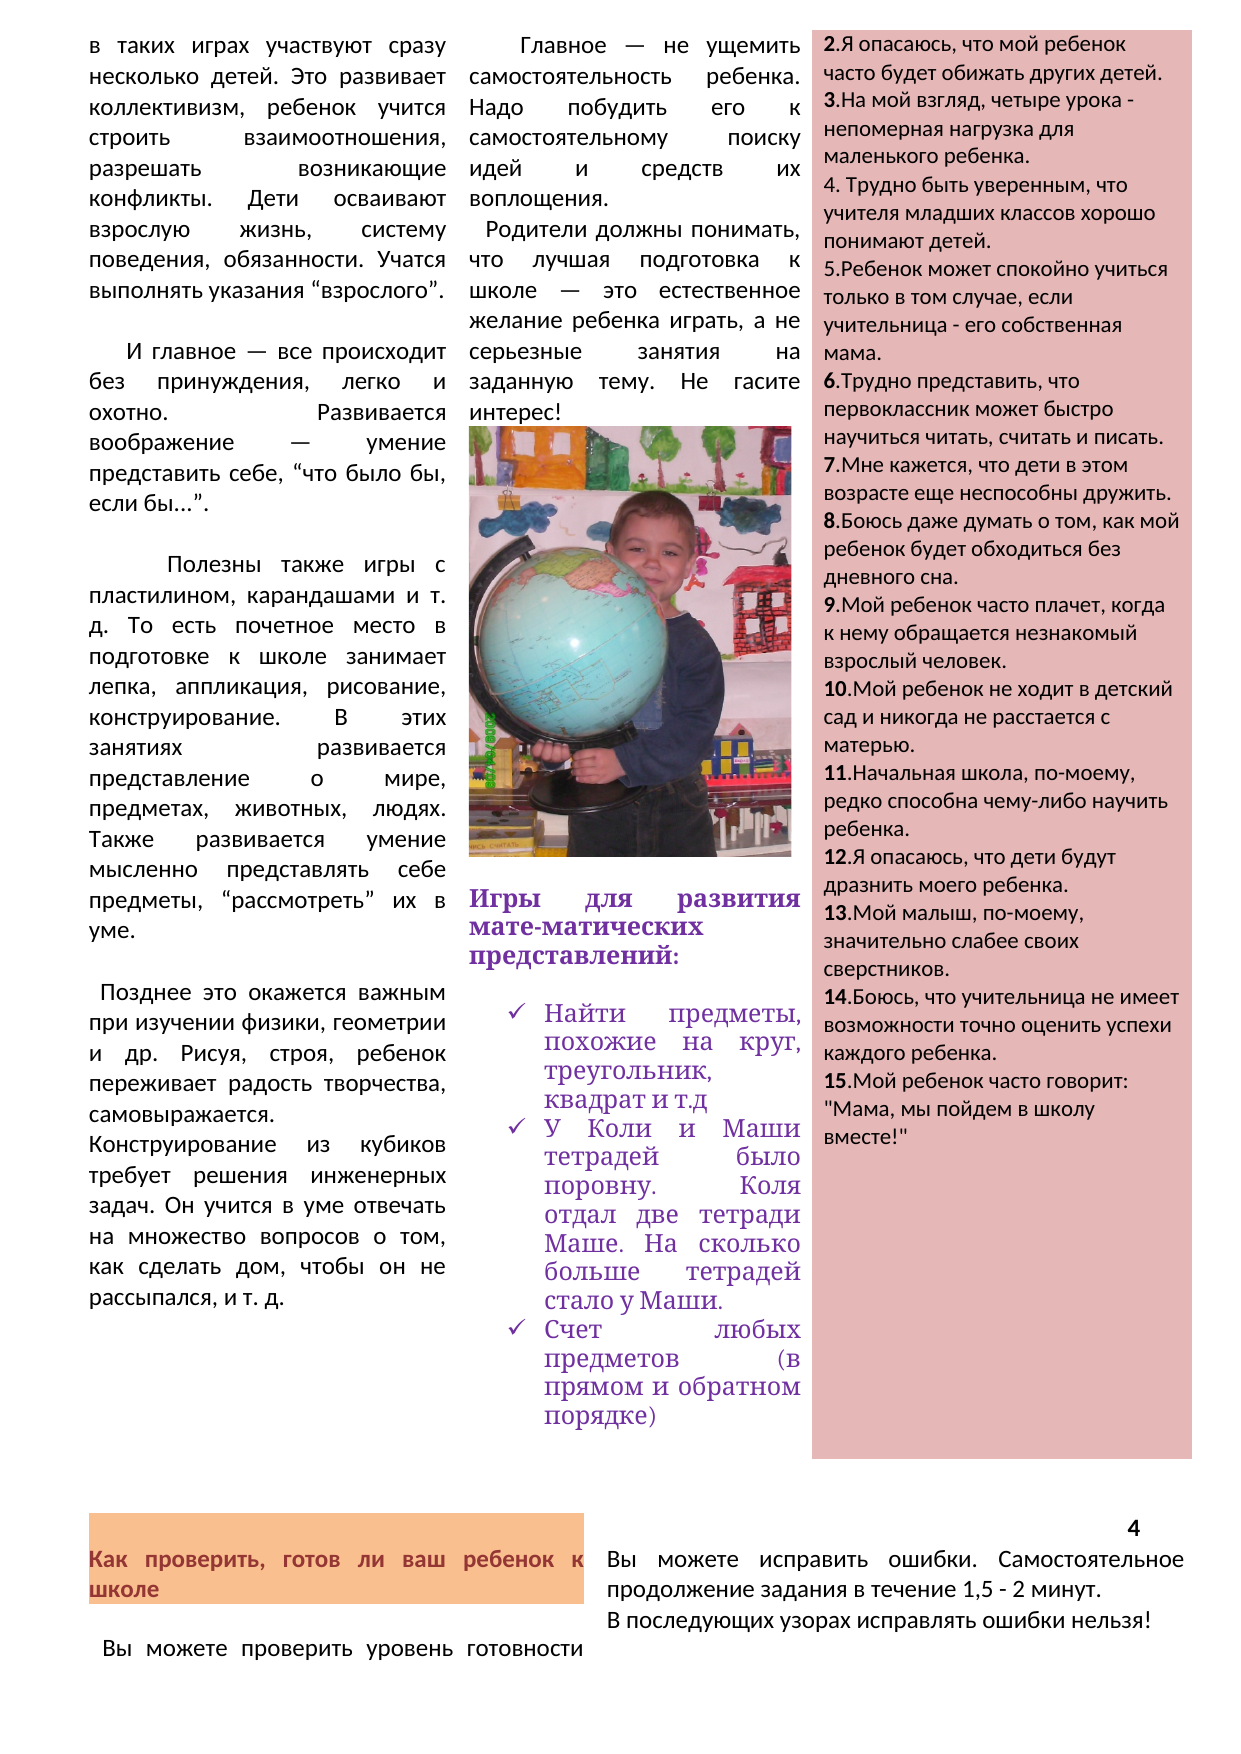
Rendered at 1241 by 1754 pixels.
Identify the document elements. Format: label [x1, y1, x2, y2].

picture [468, 426, 792, 857]
table_header [812, 30, 1192, 1459]
table_header [78, 1513, 595, 1665]
table_header [458, 30, 812, 1459]
table_header [595, 1513, 1196, 1665]
table_header [78, 30, 458, 1459]
